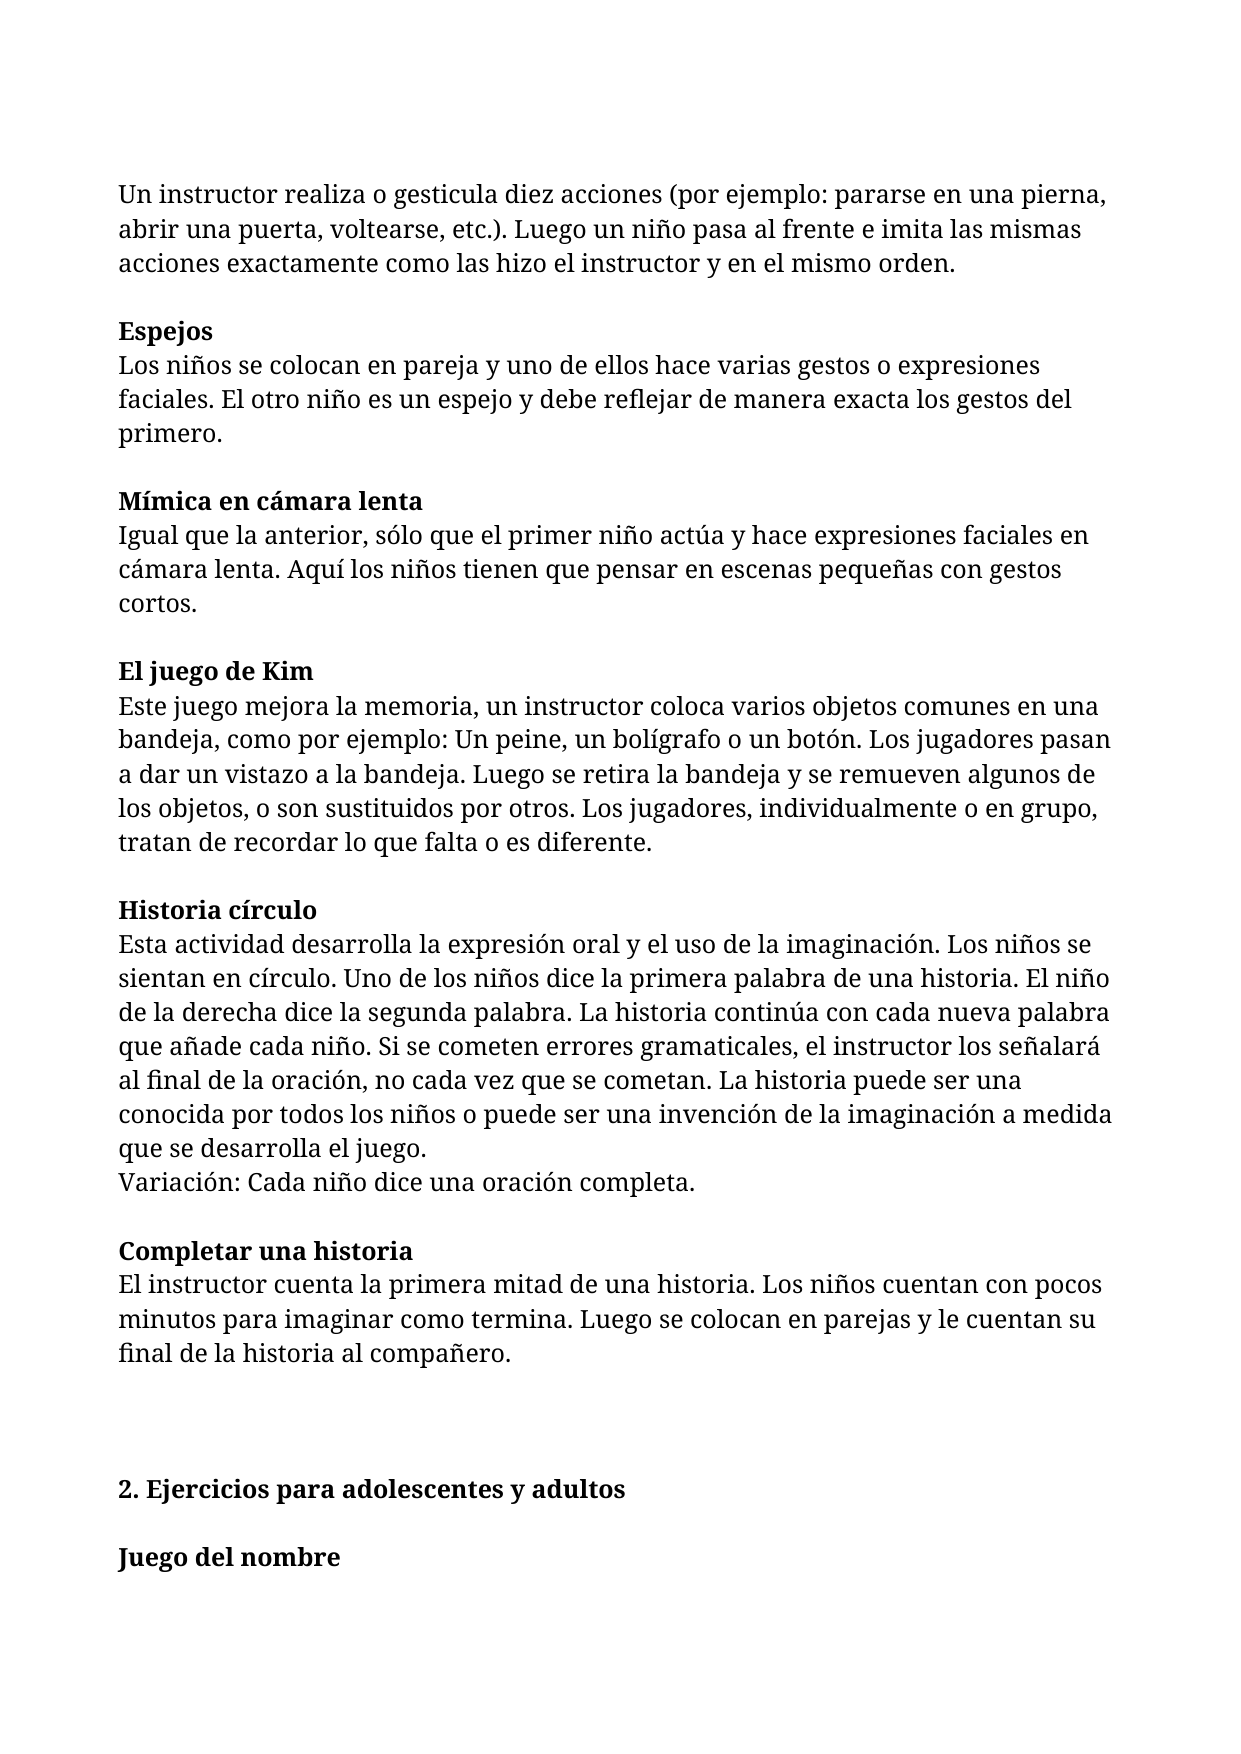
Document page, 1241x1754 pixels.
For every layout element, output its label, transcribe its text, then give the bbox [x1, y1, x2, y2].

text El instructor cuenta la primera mitad de una historia. Los niños cuentan con pocos minutos para imaginar como termina. Luego se colocan en parejas y le cuentan su final de la historia al compañero. [118, 1267, 1122, 1369]
text Completar una historia [118, 1233, 1122, 1267]
text Espejos [118, 313, 1122, 347]
text Los niños se colocan en pareja y uno de ellos hace varias gestos o expresiones faciales. El otro niño es un espejo y debe reflejar de manera exacta los gestos del primero. [118, 347, 1122, 450]
text Juego del nombre [118, 1540, 1122, 1574]
text Igual que la anterior, sólo que el primer niño actúa y hace expresiones faciales en cámara lenta. Aquí los niños tienen que pensar en escenas pequeñas con gestos cortos. [118, 518, 1122, 620]
text El juego de Kim [118, 654, 1122, 688]
text Mímica en cámara lenta [118, 484, 1122, 518]
text Un instructor realiza o gesticula diez acciones (por ejemplo: pararse en una pierna, abrir una puerta, voltearse, etc.). Luego un niño pasa al frente e imita las mismas acciones exactamente como las hizo el instructor y en el mismo orden. [118, 177, 1122, 279]
text 2. Ejercicios para adolescentes y adultos [118, 1472, 1122, 1506]
text Este juego mejora la memoria, un instructor coloca varios objetos comunes en una bandeja, como por ejemplo: Un peine, un bolígrafo o un botón. Los jugadores pasan a dar un vistazo a la bandeja. Luego se retira la bandeja y se remueven algunos de los objetos, o son sustituidos por otros. Los jugadores, individualmente o en grupo, tratan de recordar lo que falta o es diferente. [118, 688, 1122, 858]
text Variación: Cada niño dice una oración completa. [118, 1165, 1122, 1199]
text Esta actividad desarrolla la expresión oral y el uso de la imaginación. Los niños se sientan en círculo. Uno de los niños dice la primera palabra de una historia. El niño de la derecha dice la segunda palabra. La historia continúa con cada nueva palabra que añade cada niño. Si se cometen errores gramaticales, el instructor los señalará al final de la oración, no cada vez que se cometan. La historia puede ser una conocida por todos los niños o puede ser una invención de la imaginación a medida que se desarrolla el juego. [118, 927, 1122, 1165]
text Historia círculo [118, 892, 1122, 927]
